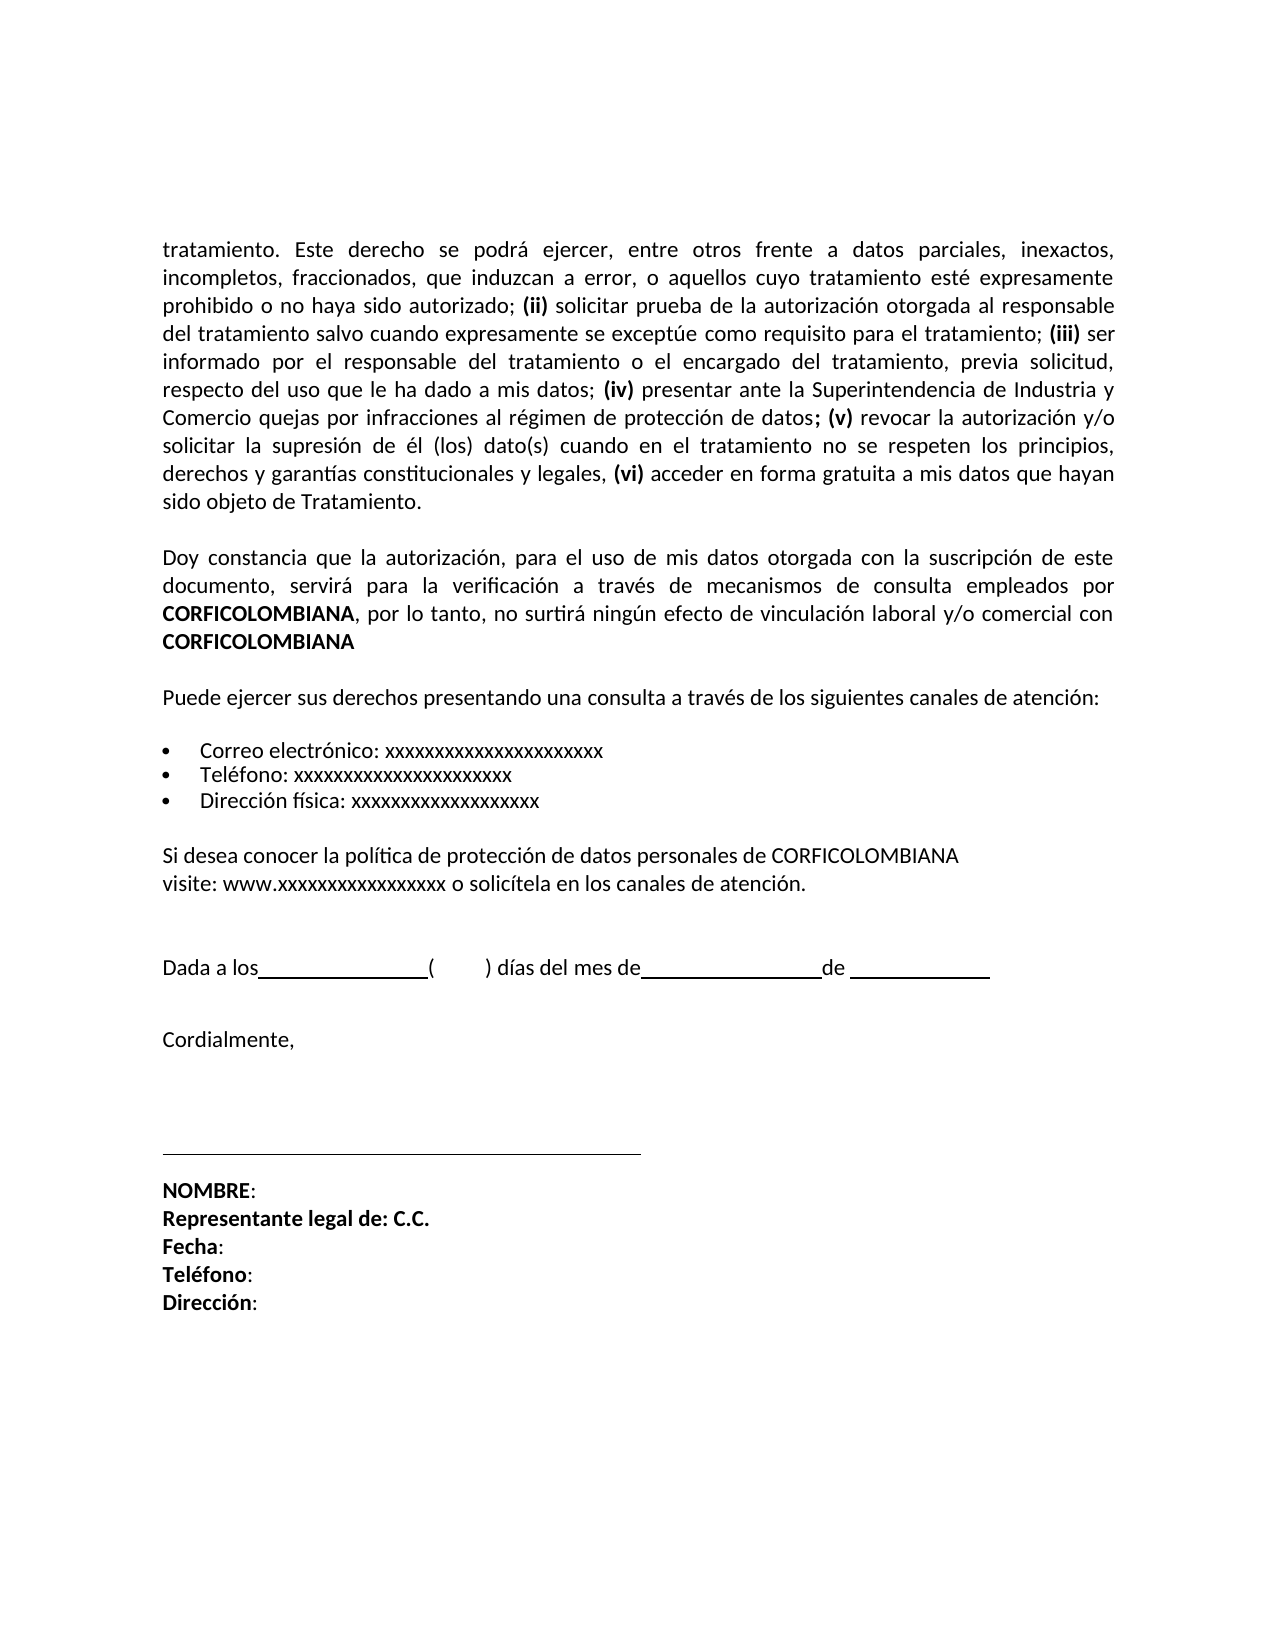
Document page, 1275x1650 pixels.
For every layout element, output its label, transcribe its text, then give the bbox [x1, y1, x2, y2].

text Cordialmente, [162, 1025, 1131, 1053]
text Representante legal de: C.C. Fecha: [162, 1204, 432, 1260]
text tratamiento. Este derecho se podrá ejercer, entre otros frente a datos parciales, inexactos, incompletos, fraccionados, que induzcan a error, o aquellos cuyo tratamiento esté expresamente prohibido o no haya sido autorizado; (ii) solicitar prueba de la autorización otorgada al responsable del tratamiento salvo cuando expresamente se exceptúe como requisito para el tratamiento; (iii) ser informado por el responsable del tratamiento o el encargado del tratamiento, previa solicitud, respecto del uso que le ha dado a mis datos; (iv) presentar ante la Superintendencia de Industria y Comercio quejas por infracciones al régimen de protección de datos; (v) revocar la autorización y/o solicitar la supresión de él (los) dato(s) cuando en el tratamiento no se respeten los principios, derechos y garantías constitucionales y legales, (vi) acceder en forma gratuita a mis datos que hayan sido objeto de Tratamiento. [162, 235, 1115, 515]
text Puede ejercer sus derechos presentando una consulta a través de los siguientes canales de atención: [162, 683, 1131, 711]
list Correo electrónico: xxxxxxxxxxxxxxxxxxxxxx [162, 737, 1131, 763]
subtitle Teléfono: Dirección: [162, 1260, 260, 1316]
text Si desea conocer la política de protección de datos personales de CORFICOLOMBIANA visite: www.xxxxxxxxxxxxxxxxx o solicítela en los canales de atención. [162, 841, 1008, 897]
subtitle NOMBRE: [162, 1177, 1131, 1204]
text Doy constancia que la autorización, para el uso de mis datos otorgada con la suscripción de este documento, servirá para la verificación a través de mecanismos de consulta empleados por CORFICOLOMBIANA, por lo tanto, no surtirá ningún efecto de vinculación laboral y/o comercial con CORFICOLOMBIANA [162, 543, 1115, 655]
list Teléfono: xxxxxxxxxxxxxxxxxxxxxx [162, 763, 1131, 787]
text Dada a los ( ) días del mes de de [162, 953, 1131, 981]
list Dirección física: xxxxxxxxxxxxxxxxxxx [162, 787, 1131, 813]
